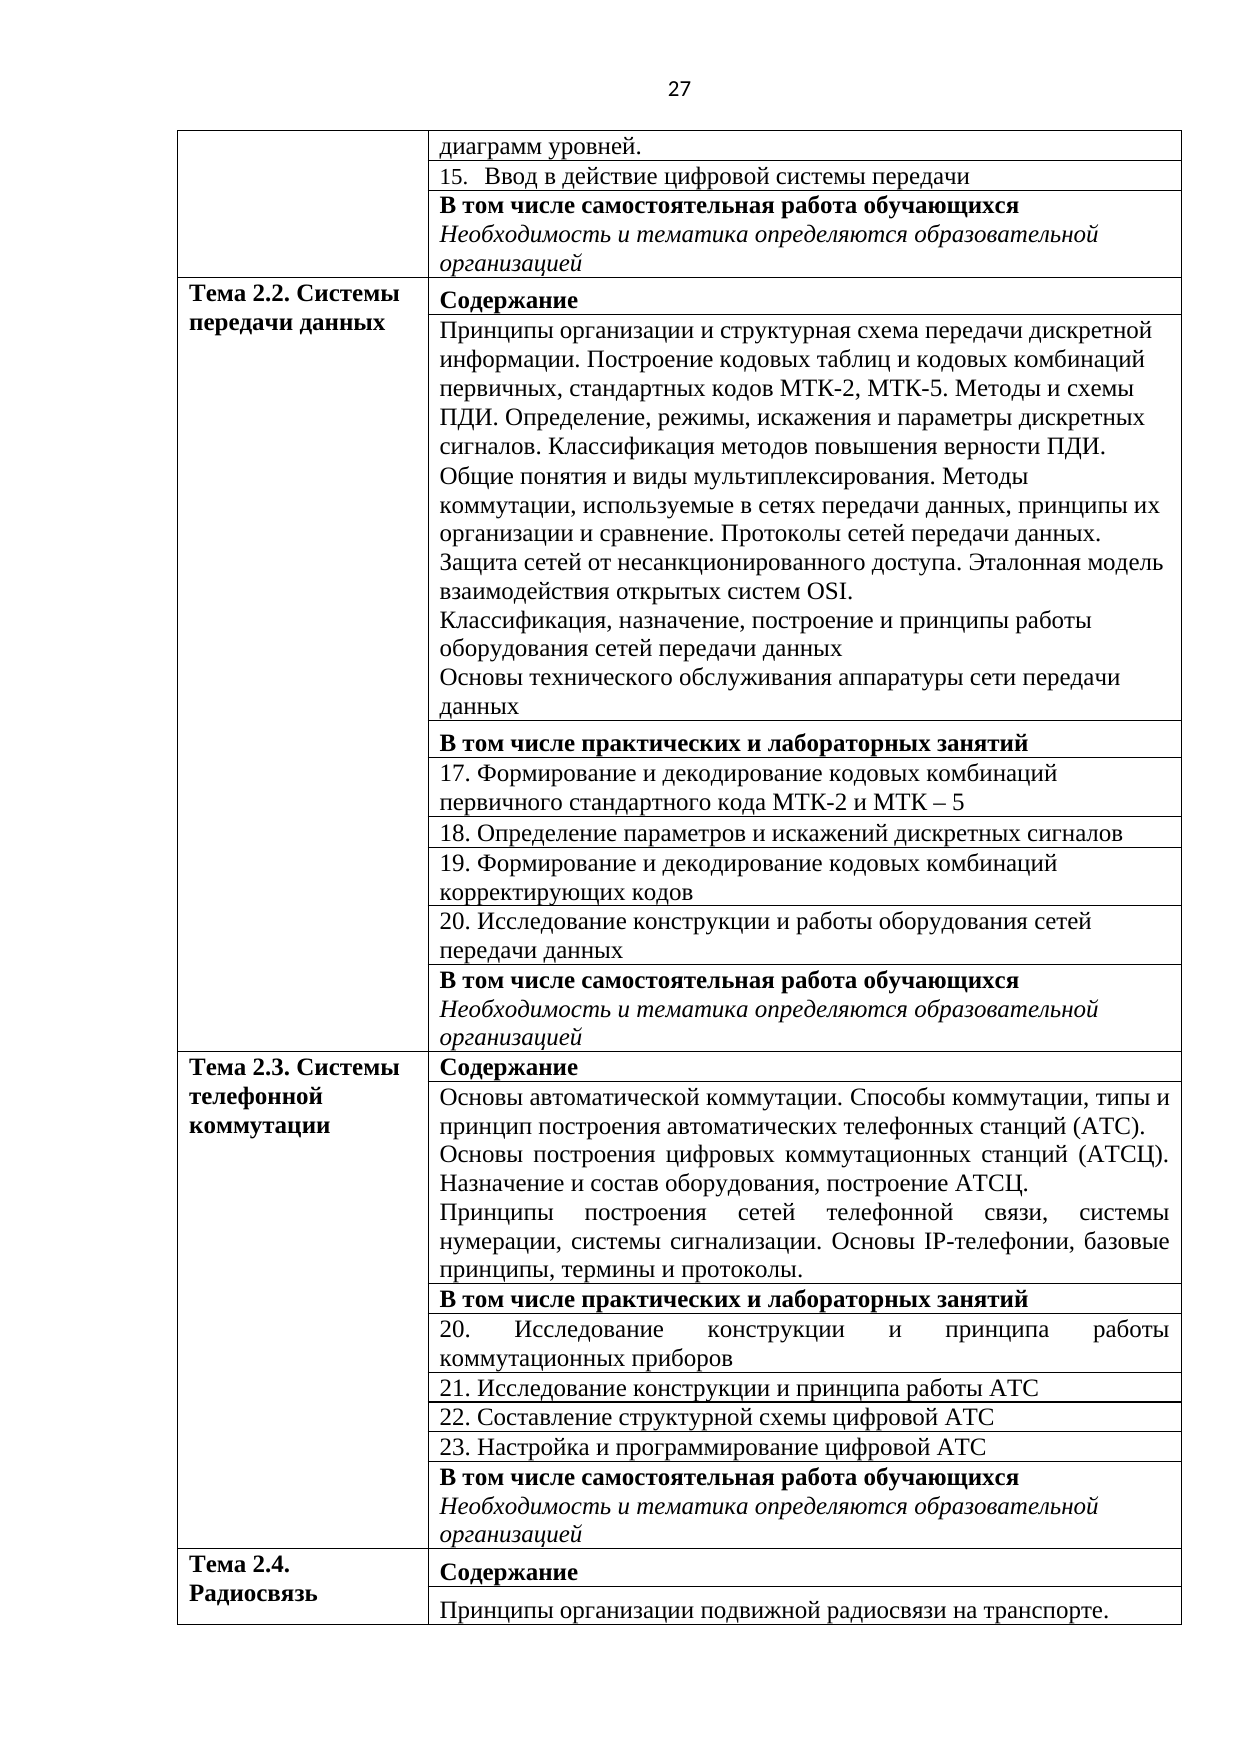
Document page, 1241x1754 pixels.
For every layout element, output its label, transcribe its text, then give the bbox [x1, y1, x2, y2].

table_cell 17. Формирование и декодирование кодовых комбинаций первичного стандартного кода МТК-2 и МТК – 5 [429, 758, 1181, 816]
table_cell Содержание [429, 1052, 1181, 1081]
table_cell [429, 1587, 1181, 1623]
table_cell 20. Исследование конструкции и принципа работы коммутационных приборов [429, 1314, 1181, 1372]
table_cell 21. Исследование конструкции и принципа работы АТС [429, 1373, 1181, 1401]
table_cell Тема 2.4. Радиосвязь [178, 1549, 428, 1623]
table_cell В том числе самостоятельная работа обучающихся Необходимость и тематика определяются образовательной организацией [429, 191, 1181, 277]
table_cell Содержание [429, 1549, 1181, 1586]
table_cell В том числе самостоятельная работа обучающихся Необходимость и тематика определяются образовательной организацией [429, 965, 1181, 1051]
table_cell 20. Исследование конструкции и работы оборудования сетей передачи данных [429, 906, 1181, 964]
table_cell Ввод в действие цифровой системы передачи [429, 161, 1181, 189]
table_cell 23. Настройка и программирование цифровой АТС [429, 1432, 1181, 1461]
table_cell 18. Определение параметров и искажений дискретных сигналов [429, 817, 1181, 847]
table_cell В том числе практических и лабораторных занятий [429, 1284, 1181, 1313]
table_cell Принципы организации и структурная схема передачи дискретной информации. Построение кодовых таблиц и кодовых комбинаций первичных, стандартных кодов МТК-2, МТК-5. Методы и схемы ПДИ. Определение, режимы, искажения и параметры дискретных сигналов. Классификация методов повышения верности ПДИ. Общие понятия и виды мультиплексирования. Методы коммутации, используемые в сетях передачи данных, принципы их организации и сравнение. Протоколы сетей передачи данных. Защита сетей от несанкционированного доступа. Эталонная модель взаимодействия открытых систем OSI. Классификация, назначение, построение и принципы работы оборудования сетей передачи данных Основы технического обслуживания аппаратуры сети передачи данных [429, 315, 1181, 720]
table_cell В том числе практических и лабораторных занятий [429, 721, 1181, 757]
table_cell Тема 2.2. Системы передачи данных [178, 278, 428, 1051]
table_cell В том числе самостоятельная работа обучающихся Необходимость и тематика определяются образовательной организацией [429, 1462, 1181, 1548]
table_cell Тема 2.3. Системы телефонной коммутации [178, 1052, 428, 1548]
table_cell Содержание [429, 278, 1181, 314]
table_cell Основы автоматической коммутации. Способы коммутации, типы и принцип построения автоматических телефонных станций (АТС). Основы построения цифровых коммутационных станций (АТСЦ). Назначение и состав оборудования, построение АТСЦ. Принципы построения сетей телефонной связи, системы нумерации, системы сигнализации. Основы IP-телефонии, базовые принципы, термины и протоколы. [429, 1082, 1181, 1283]
table_cell 22. Составление структурной схемы цифровой АТС [429, 1403, 1181, 1431]
table_cell 19. Формирование и декодирование кодовых комбинаций корректирующих кодов [429, 848, 1181, 905]
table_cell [429, 131, 1181, 160]
